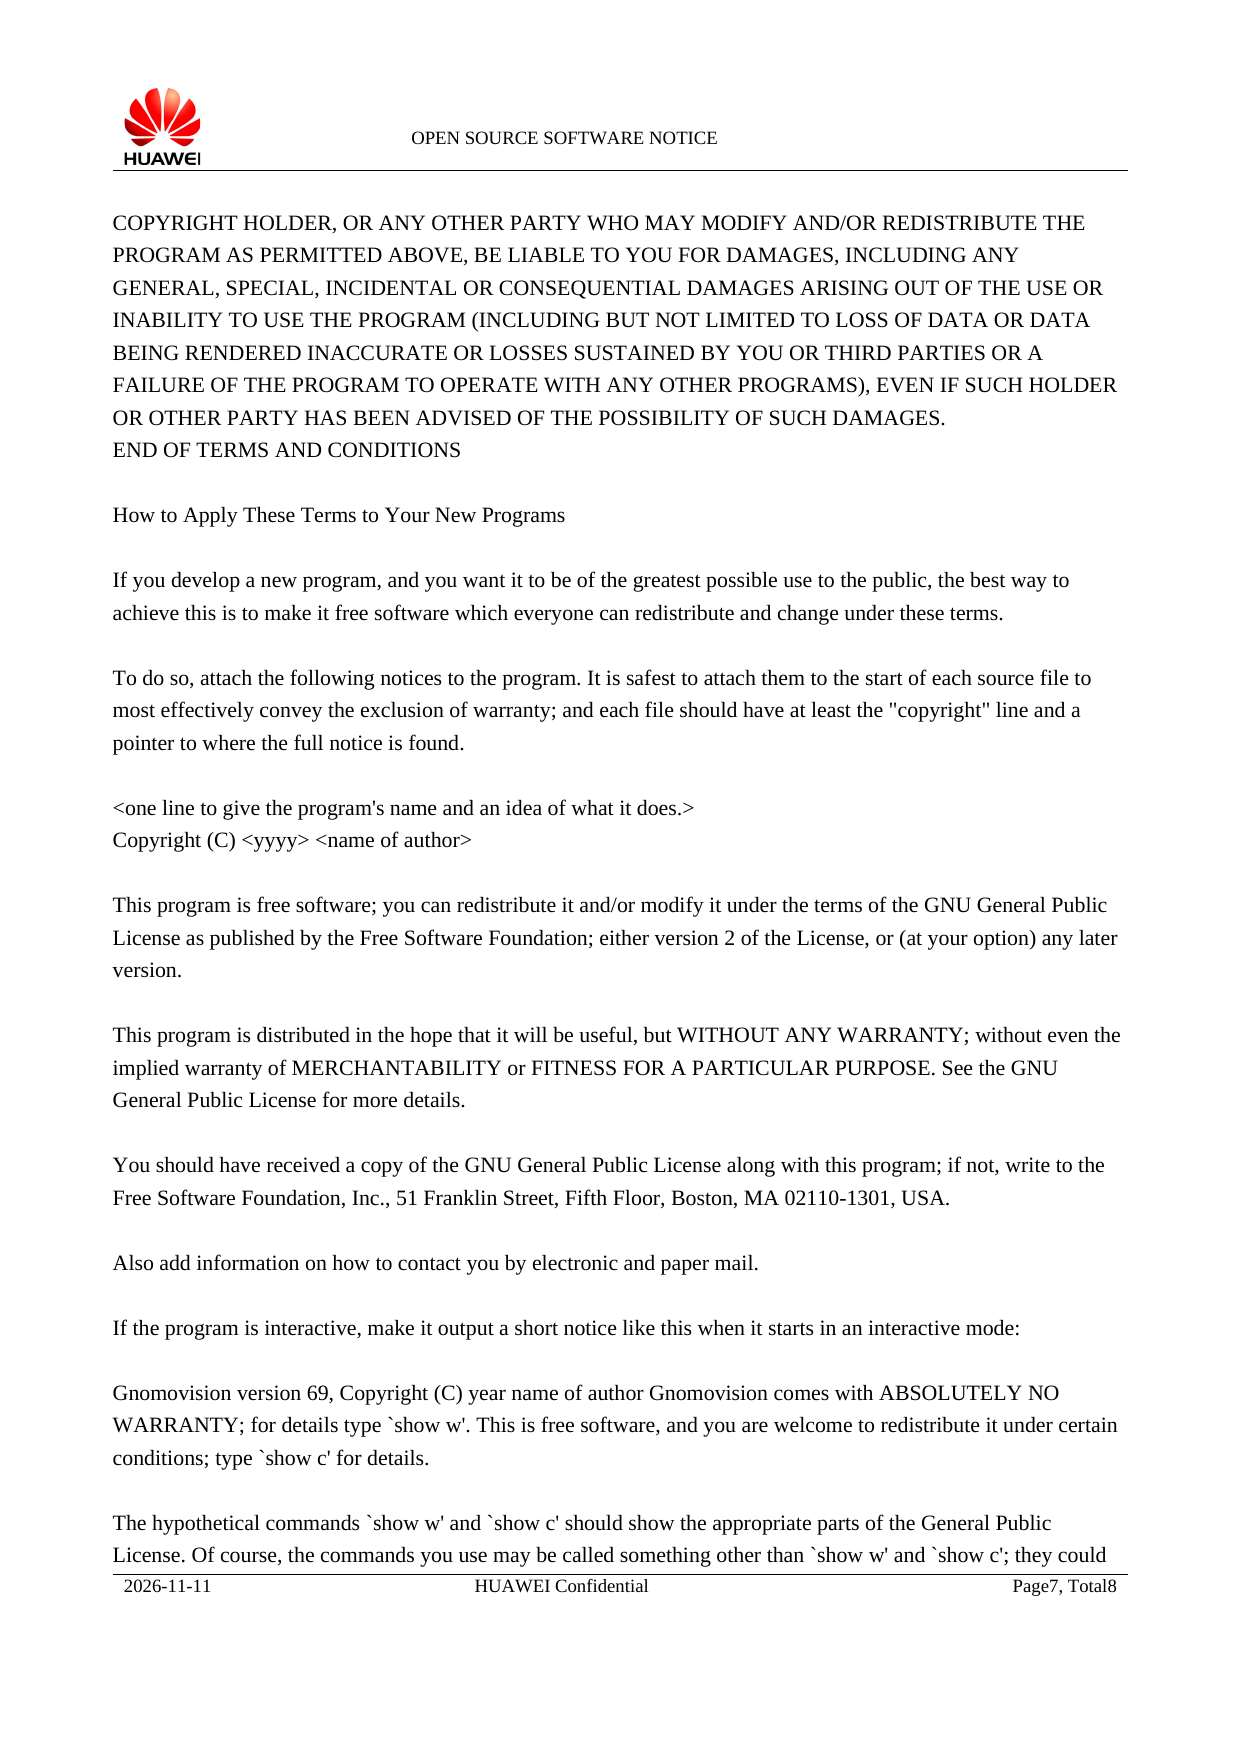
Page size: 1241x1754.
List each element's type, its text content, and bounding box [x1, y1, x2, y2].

picture [124, 88, 201, 165]
